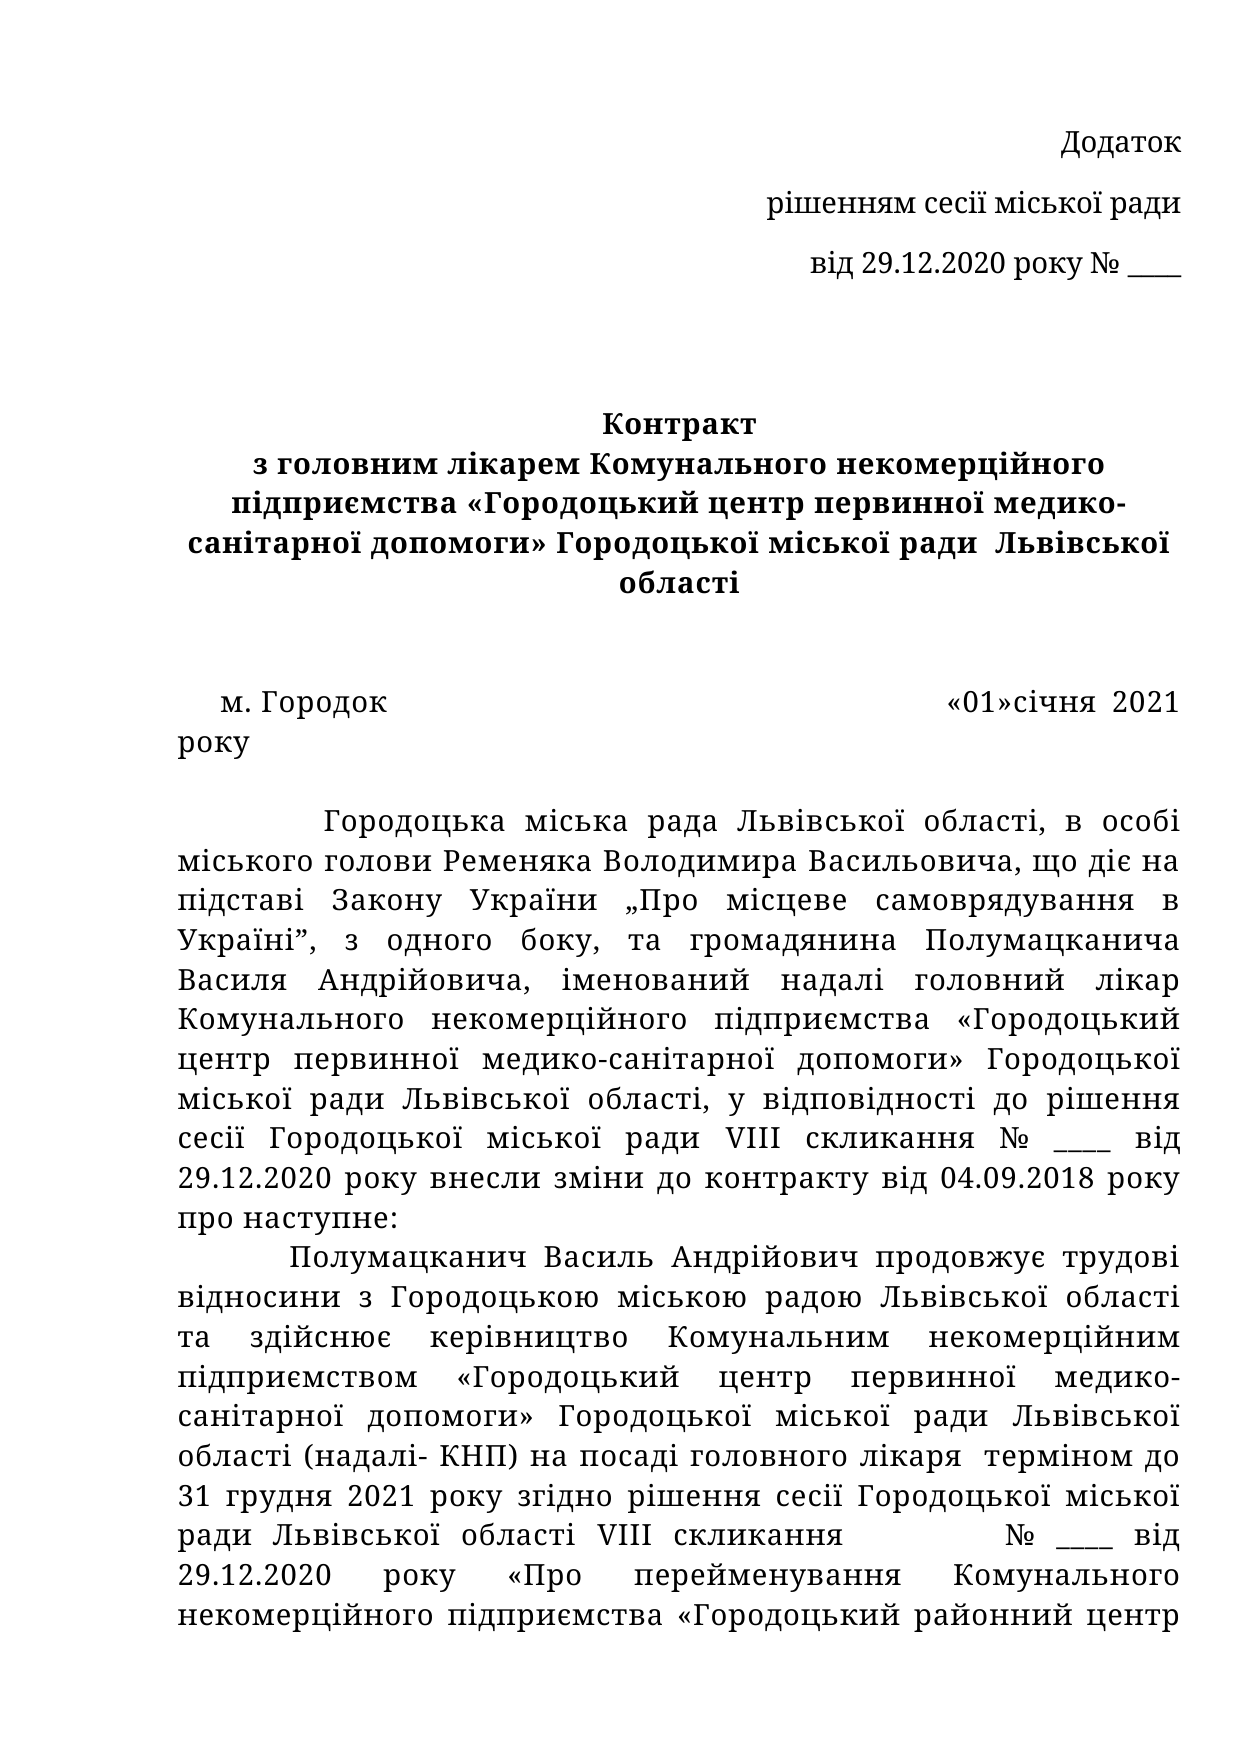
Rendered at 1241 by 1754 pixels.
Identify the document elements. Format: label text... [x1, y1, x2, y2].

text Городоцька міська рада Львівської області, в особі міського голови Ременяка Володимира Васильовича, що діє на підставі Закону України „Про місцеве самоврядування в Україні”, з одного боку, та громадянина Полумацканича Василя Андрійовича, іменований надалі головний лікар Комунального некомерційного підприємства «Городоцький центр первинної медико-санітарної допомоги» Городоцької міської ради Львівської області, у відповідності до рішення сесії Городоцької міської ради VIIІ скликання № ____ від 29.12.2020 року внесли зміни до контракту від 04.09.2018 року про наступне: [177, 800, 1181, 1237]
text з головним лікарем Комунального некомерційного підприємства «Городоцький центр первинної медико-санітарної допомоги» Городоцької міської ради Львівської області [177, 443, 1181, 602]
text рішенням сесії міської ради [177, 182, 1181, 222]
text м. Городок «01»січня 2021 року [177, 681, 1181, 761]
text Додаток [177, 122, 1181, 161]
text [177, 1237, 1181, 1634]
text Контракт [177, 403, 1181, 443]
text від 29.12.2020 року № ____ [177, 243, 1181, 282]
